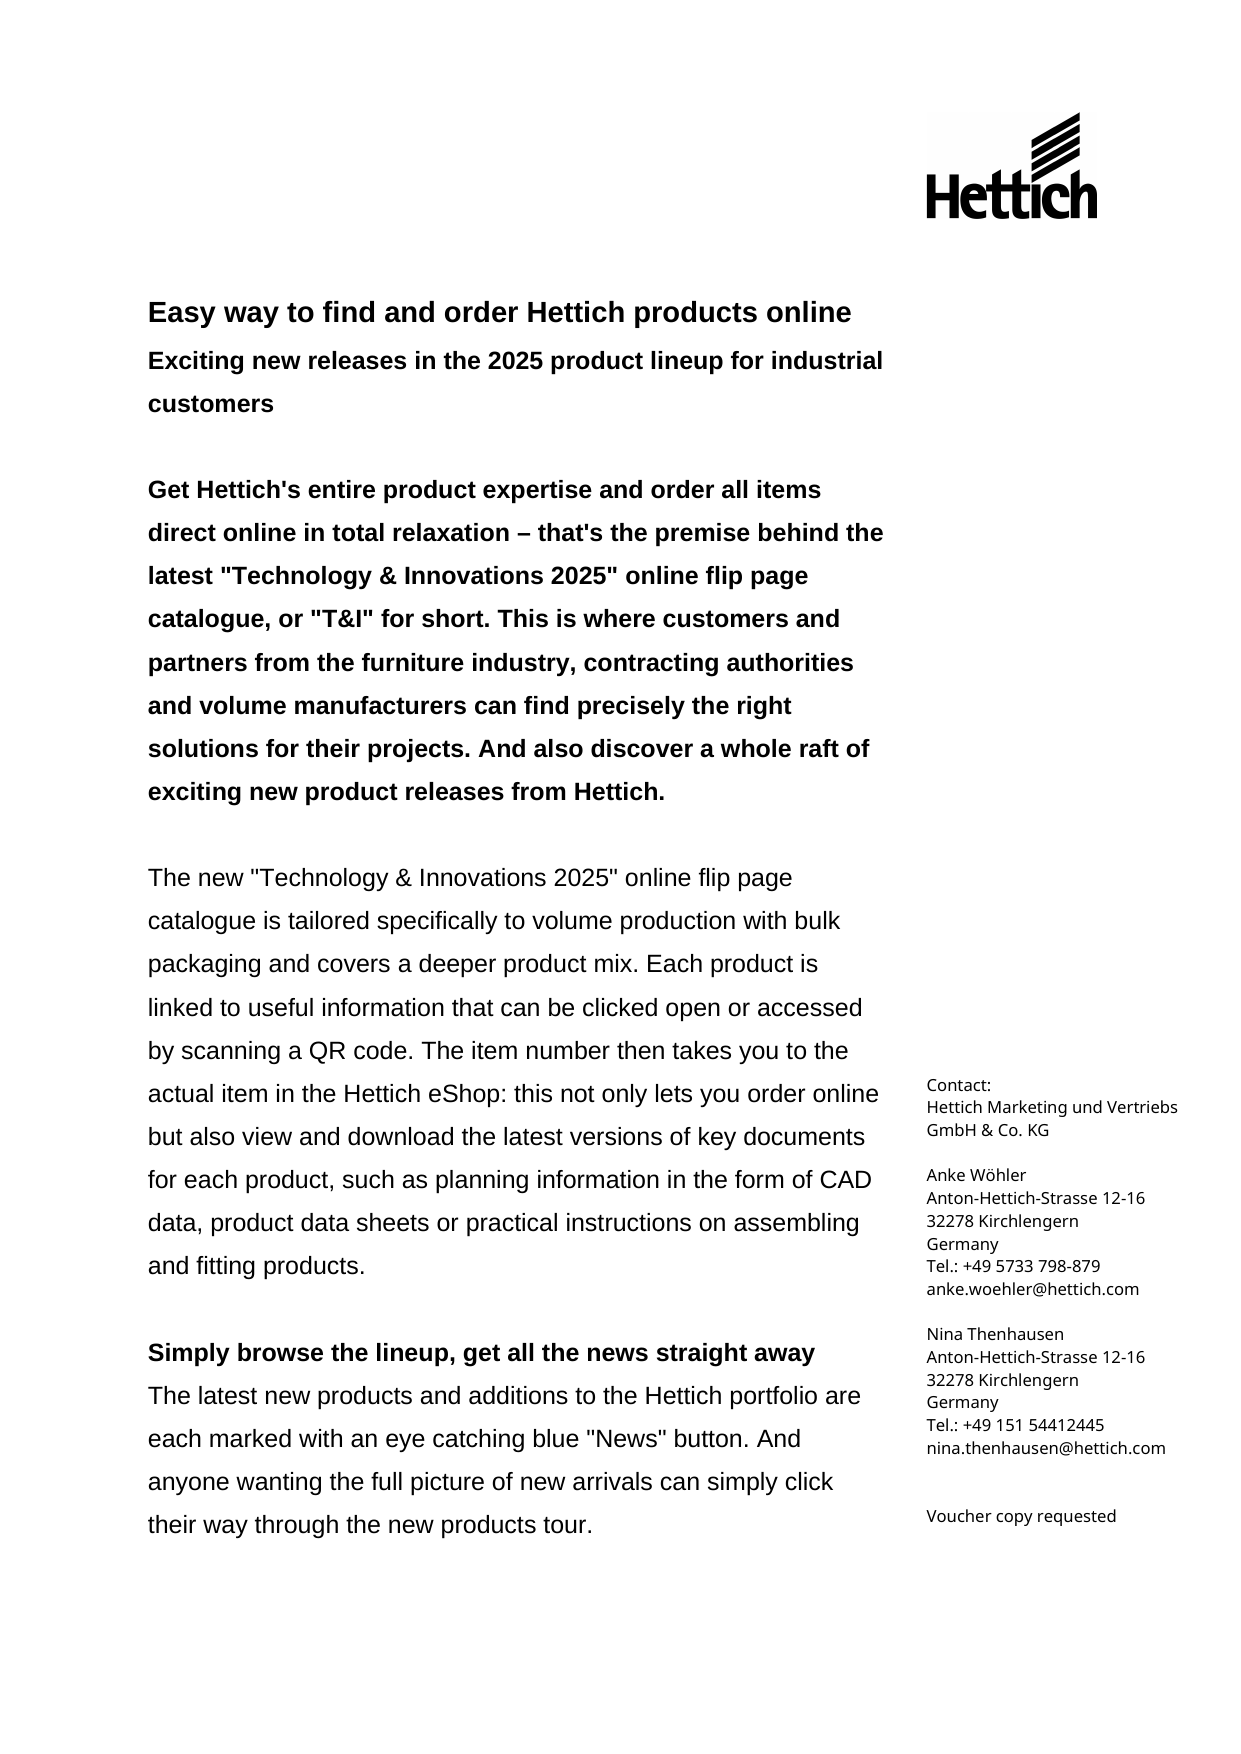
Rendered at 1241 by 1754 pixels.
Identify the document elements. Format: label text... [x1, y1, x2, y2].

text The new "Technology & Innovations 2025" online flip page catalogue is tailored specifically to volume production with bulk packaging and covers a deeper product mix. Each product is linked to useful information that can be clicked open or accessed by scanning a QR code. The item number then takes you to the actual item in the Hettich eShop: this not only lets you order online but also view and download the latest versions of key documents for each product, such as planning information in the form of CAD data, product data sheets or practical instructions on assembling and fitting products. [148, 863, 886, 1280]
text Simply browse the lineup, get all the news straight away [148, 1337, 886, 1366]
text The latest new products and additions to the Hettich portfolio are each marked with an eye catching blue "News" button. And anyone wanting the full picture of new arrivals can simply click their way through the new products tour. [148, 1381, 886, 1539]
text Easy way to find and order Hettich products online [148, 295, 886, 329]
text Get Hettich's entire product expertise and order all items direct online in total relaxation – that's the premise behind the latest "Technology & Innovations 2025" online flip page catalogue, or "T&I" for short. This is where customers and partners from the furniture industry, contracting authorities and volume manufacturers can find precisely the right solutions for their projects. And also discover a whole raft of exciting new product releases from Hettich. [148, 475, 886, 806]
text Exciting new releases in the 2025 product lineup for industrial customers [148, 346, 886, 417]
picture [926, 112, 1097, 219]
